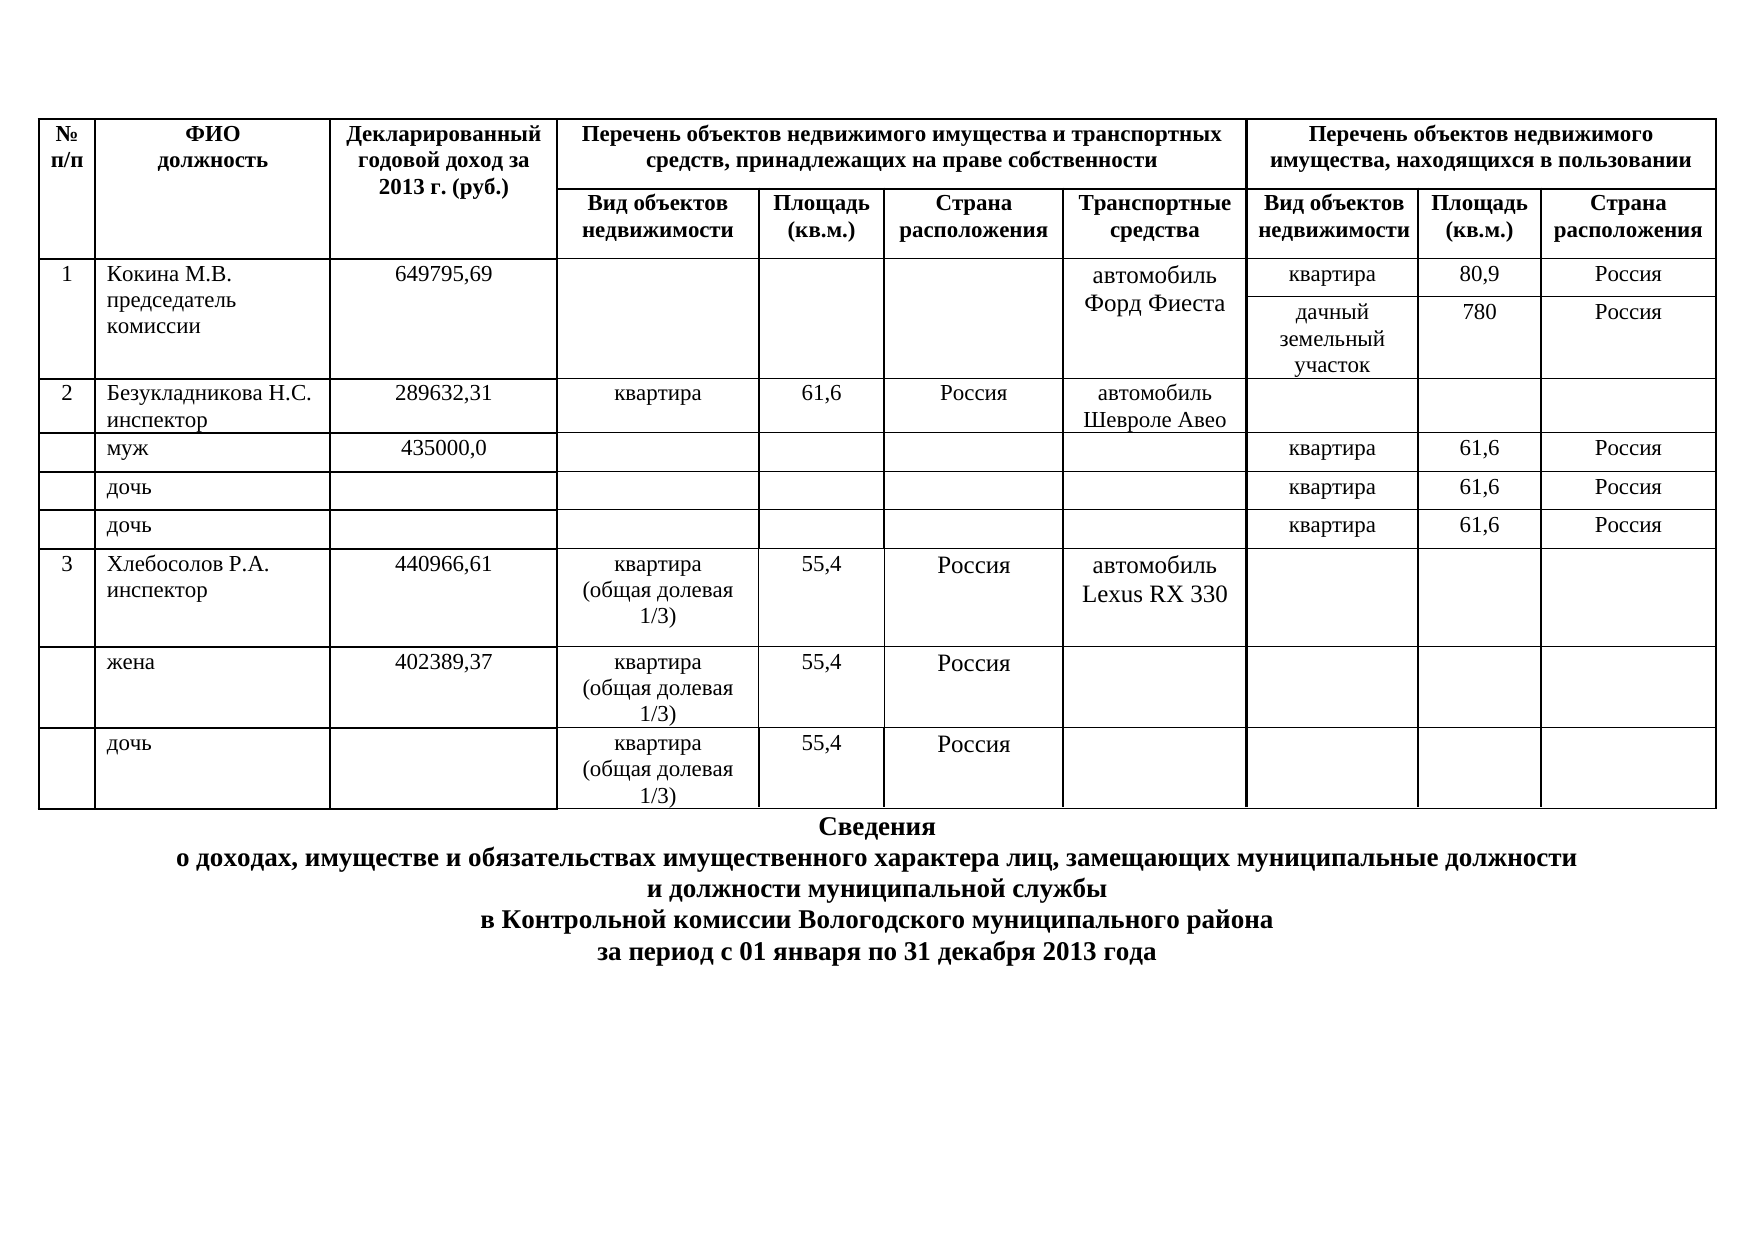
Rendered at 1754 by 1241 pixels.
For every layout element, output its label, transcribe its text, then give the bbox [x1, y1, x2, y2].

table_cell [1541, 728, 1715, 808]
table_cell [558, 472, 758, 509]
table_cell дочь [96, 473, 329, 509]
table_cell квартира (общая долевая 1/3) [558, 647, 758, 727]
table_cell Хлебосолов Р.А. инспектор [96, 550, 329, 646]
table_cell [1064, 472, 1245, 509]
table_cell квартира (общая долевая 1/3) [558, 728, 758, 808]
table_cell [558, 433, 758, 471]
table_cell автомобиль Lexus RX 330 [1064, 549, 1245, 646]
table_cell Вид объектов недвижимости [1248, 190, 1417, 258]
table_cell 289632,31 [331, 380, 556, 432]
table_cell квартира [1248, 472, 1417, 509]
table_cell Страна расположения [1542, 190, 1715, 258]
table_header Декларированный годовой доход за 2013 г. (руб.) [331, 120, 556, 258]
table_cell 402389,37 [331, 648, 556, 727]
table_cell [40, 434, 94, 471]
table_cell [40, 729, 94, 808]
table_cell [1246, 728, 1418, 808]
table_cell [885, 259, 1062, 377]
table_cell квартира (общая долевая 1/3) [558, 549, 758, 646]
table_cell [331, 511, 556, 548]
table_cell [1064, 510, 1245, 548]
table_cell квартира [1248, 259, 1417, 296]
table_cell Россия [885, 647, 1062, 727]
table_header № п/п [40, 120, 94, 258]
table_cell [40, 648, 94, 727]
table_cell Россия [885, 549, 1062, 646]
table_cell [1419, 379, 1540, 432]
table_cell [1542, 647, 1715, 727]
table_cell [760, 433, 883, 471]
table_cell Кокина М.В. председатель комиссии [96, 260, 329, 377]
table_cell [1419, 647, 1540, 727]
table_cell 61,6 [1419, 510, 1540, 548]
table_cell [1418, 728, 1541, 808]
table_cell дочь [96, 511, 329, 548]
table_cell Россия [884, 728, 1063, 808]
table_cell 55,4 [759, 549, 884, 646]
table_cell [1542, 379, 1715, 432]
table_cell [331, 473, 556, 509]
table_cell 440966,61 [331, 550, 556, 646]
table_cell Страна расположения [885, 190, 1062, 258]
table_cell 780 [1419, 297, 1540, 377]
text и должности муниципальной службы [118, 872, 1636, 903]
table_cell [885, 433, 1062, 471]
table_cell Транспортные средства [1064, 190, 1245, 258]
table_cell квартира [1248, 510, 1417, 548]
table_cell [1419, 549, 1540, 646]
table_cell Россия [1542, 297, 1715, 377]
table_cell Россия [885, 379, 1062, 432]
table_cell Вид объектов недвижимости [558, 190, 758, 258]
table_cell 2 [40, 380, 94, 432]
table_cell [331, 729, 556, 808]
table_cell Площадь (кв.м.) [1419, 190, 1540, 258]
table_cell 61,6 [760, 379, 883, 432]
table_cell муж [96, 434, 329, 471]
text о доходах, имуществе и обязательствах имущественного характера лиц, замещающих муниципальные должности [118, 841, 1636, 872]
table_cell Россия [1542, 433, 1715, 471]
table_cell [1064, 647, 1245, 727]
table_cell дочь [96, 729, 329, 808]
table_cell дачный земельный участок [1248, 297, 1417, 377]
table_cell квартира [1248, 433, 1417, 471]
table_header ФИО должность [96, 120, 329, 258]
table_cell [885, 510, 1062, 548]
table_cell 55,4 [759, 647, 884, 727]
table_cell [760, 472, 883, 509]
table_cell Площадь (кв.м.) [760, 190, 883, 258]
table_cell автомобиль Форд Фиеста [1064, 259, 1245, 377]
table_cell [558, 259, 758, 377]
table_cell Россия [1542, 510, 1715, 548]
table_cell [558, 510, 758, 548]
table_cell Россия [1542, 259, 1715, 296]
table_cell Россия [1542, 472, 1715, 509]
table_cell [885, 472, 1062, 509]
table_cell 435000,0 [331, 434, 556, 471]
table_cell 55,4 [759, 728, 884, 808]
table_cell [1063, 728, 1246, 808]
text в Контрольной комиссии Вологодского муниципального района [118, 903, 1636, 935]
table_cell [760, 510, 883, 548]
table_cell [760, 259, 883, 377]
table_cell [1542, 549, 1715, 646]
table_cell 649795,69 [331, 260, 556, 377]
table_cell [1248, 379, 1417, 432]
table_cell 61,6 [1419, 433, 1540, 471]
table_cell автомобиль Шевроле Авео [1064, 379, 1245, 432]
table_cell [1064, 433, 1245, 471]
table_cell 80,9 [1419, 259, 1540, 296]
table_cell [40, 473, 94, 509]
table_cell квартира [558, 379, 758, 432]
text Сведения [118, 810, 1636, 841]
text за период с 01 января по 31 декабря 2013 года [118, 935, 1636, 966]
table_cell [1248, 647, 1417, 727]
table_cell Безукладникова Н.С. инспектор [96, 380, 329, 432]
table_cell жена [96, 648, 329, 727]
table_cell [40, 511, 94, 548]
table_header Перечень объектов недвижимого имущества и транспортных средств, принадлежащих на праве собственности [558, 120, 1245, 187]
table_cell 1 [40, 260, 94, 377]
table_header Перечень объектов недвижимого имущества, находящихся в пользовании [1248, 120, 1715, 187]
table_cell 3 [40, 550, 94, 646]
table_cell 61,6 [1419, 472, 1540, 509]
table_cell [1248, 549, 1417, 646]
